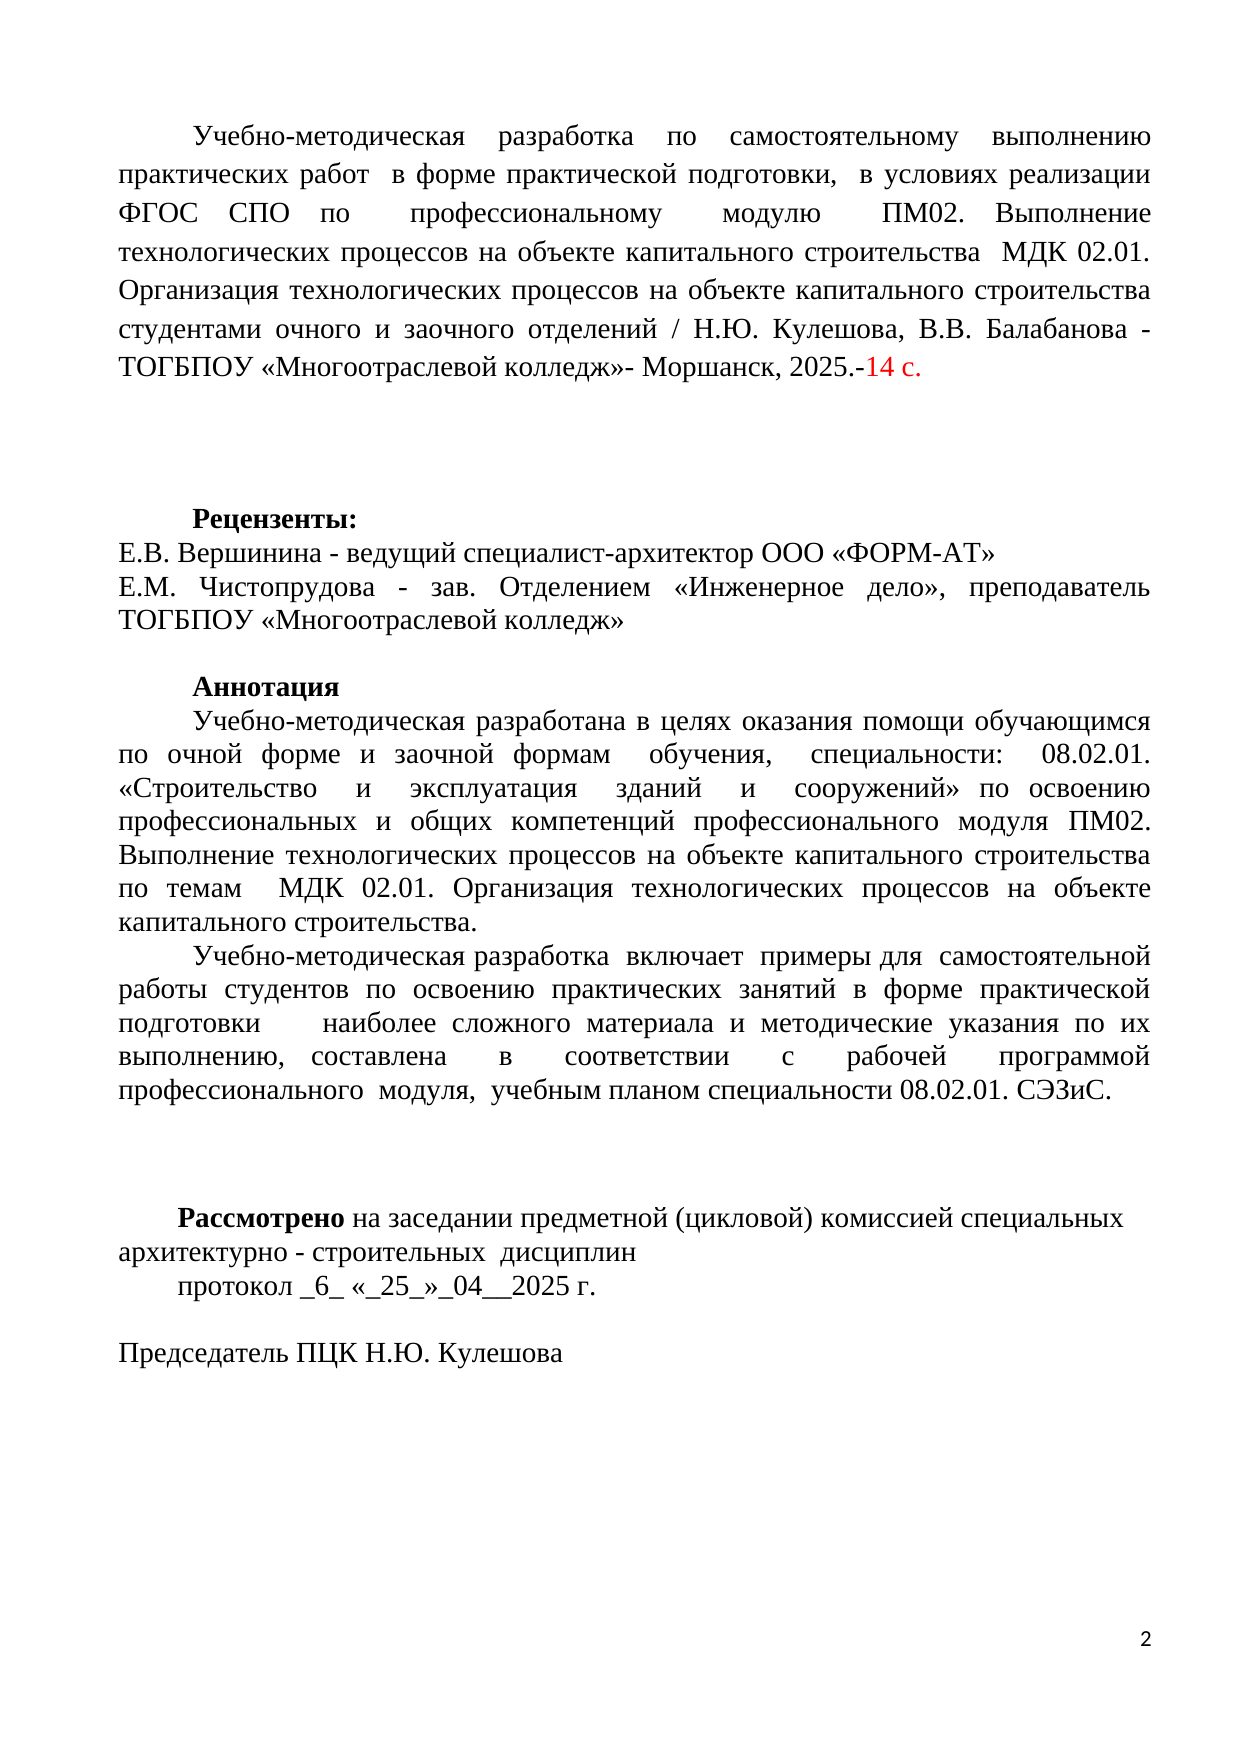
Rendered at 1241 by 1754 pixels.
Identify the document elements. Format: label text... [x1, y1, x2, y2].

text Учебно-методическая разработка включает примеры для самостоятельной работы студентов по освоению практических занятий в форме практической подготовки наиболее сложного материала и методические указания по их выполнению, составлена в соответствии с рабочей программой профессионального модуля, учебным планом специальности 08.02.01. СЭЗиС. [118, 938, 1152, 1105]
text Рассмотрено на заседании предметной (цикловой) комиссией специальных архитектурно - строительных дисциплин [118, 1201, 1152, 1268]
text Е.М. Чистопрудова - зав. Отделением «Инженерное дело», преподаватель ТОГБПОУ «Многоотраслевой колледж» [118, 569, 1152, 636]
text Учебно-методическая разработка по самостоятельному выполнению практических работ в форме практической подготовки, в условиях реализации ФГОС СПО по профессиональному модулю ПМ02. Выполнение технологических процессов на объекте капитального строительства МДК 02.01. Организация технологических процессов на объекте капитального строительства студентами очного и заочного отделений / Н.Ю. Кулешова, В.В. Балабанова - ТОГБПОУ «Многоотраслевой колледж»- Моршанск, 2025.-14 с. [118, 118, 1152, 383]
text протокол _6_ «_25_»_04__2025 г. [118, 1268, 1152, 1301]
text Учебно-методическая разработана в целях оказания помощи обучающимся по очной форме и заочной формам обучения, специальности: 08.02.01. «Строительство и эксплуатация зданий и сооружений» по освоению профессиональных и общих компетенций профессионального модуля ПМ02. Выполнение технологических процессов на объекте капитального строительства по темам МДК 02.01. Организация технологических процессов на объекте капитального строительства. [118, 703, 1152, 938]
text Е.В. Вершинина - ведущий специалист-архитектор ООО «ФОРМ-АТ» [118, 535, 1152, 569]
text Аннотация [118, 669, 1152, 703]
text Председатель ПЦК Н.Ю. Кулешова [118, 1335, 1152, 1368]
text Рецензенты: [118, 502, 1152, 535]
